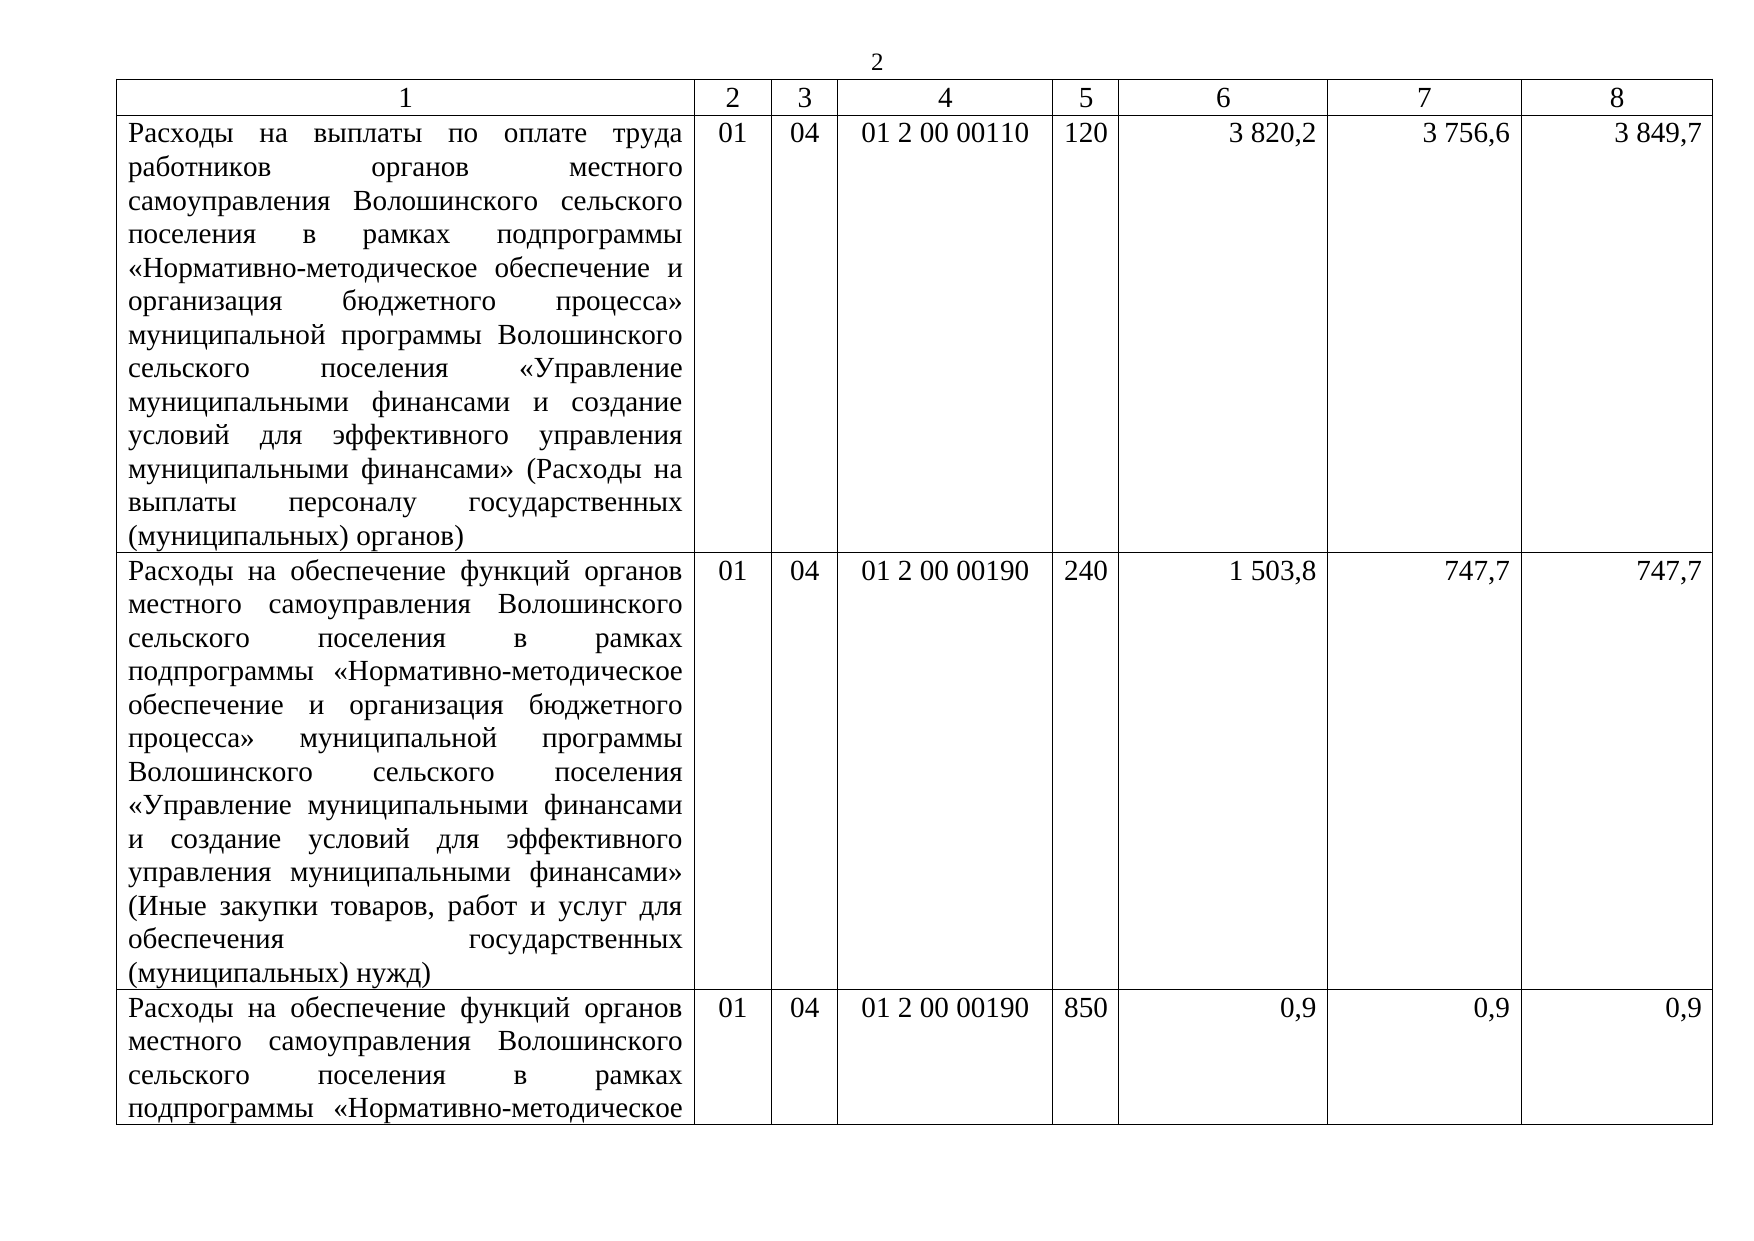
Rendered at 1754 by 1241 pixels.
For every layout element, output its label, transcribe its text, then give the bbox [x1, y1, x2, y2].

table_cell 0,9 [1328, 990, 1521, 1124]
table_cell 04 [772, 116, 837, 552]
table_header 1 [117, 80, 694, 114]
table_cell 3 820,2 [1119, 116, 1327, 552]
table_header 2 [695, 80, 771, 114]
table_cell 850 [1053, 990, 1118, 1124]
table_cell Расходы на обеспечение функций органов местного самоуправления Волошинского сельского поселения в рамках подпрограммы «Нормативно-методическое обеспечение и организация бюджетного процесса» муниципальной программы Волошинского сельского поселения «Управление муниципальными финансами и создание условий для эффективного управления муниципальными финансами» (Иные закупки товаров, работ и услуг для обеспечения государственных (муниципальных) нужд) [117, 553, 694, 989]
table_cell 240 [1053, 553, 1118, 989]
table_cell 01 [695, 116, 771, 552]
table_header 6 [1119, 80, 1327, 114]
table_cell 04 [772, 990, 837, 1124]
table_cell 01 [695, 990, 771, 1124]
table_cell 01 2 00 00190 [838, 553, 1052, 989]
table_cell 01 2 00 00110 [838, 116, 1052, 552]
table_cell 0,9 [1522, 990, 1712, 1124]
table_cell Расходы на выплаты по оплате труда работников органов местного самоуправления Волошинского сельского поселения в рамках подпрограммы «Нормативно-методическое обеспечение и организация бюджетного процесса» муниципальной программы Волошинского сельского поселения «Управление муниципальными финансами и создание условий для эффективного управления муниципальными финансами» (Расходы на выплаты персоналу государственных (муниципальных) органов) [117, 116, 694, 552]
table_cell 120 [1053, 116, 1118, 552]
table_cell 747,7 [1328, 553, 1521, 989]
table_cell 747,7 [1522, 553, 1712, 989]
table_header 7 [1328, 80, 1521, 114]
table_header 4 [838, 80, 1052, 114]
table_cell 1 503,8 [1119, 553, 1327, 989]
table_cell 3 849,7 [1522, 116, 1712, 552]
table_cell 04 [772, 553, 837, 989]
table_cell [117, 990, 694, 1124]
table_cell 01 2 00 00190 [838, 990, 1052, 1124]
table_header 5 [1053, 80, 1118, 114]
table_cell 3 756,6 [1328, 116, 1521, 552]
table_header 3 [772, 80, 837, 114]
table_cell 01 [695, 553, 771, 989]
table_header 8 [1522, 80, 1712, 114]
table_cell 0,9 [1119, 990, 1327, 1124]
